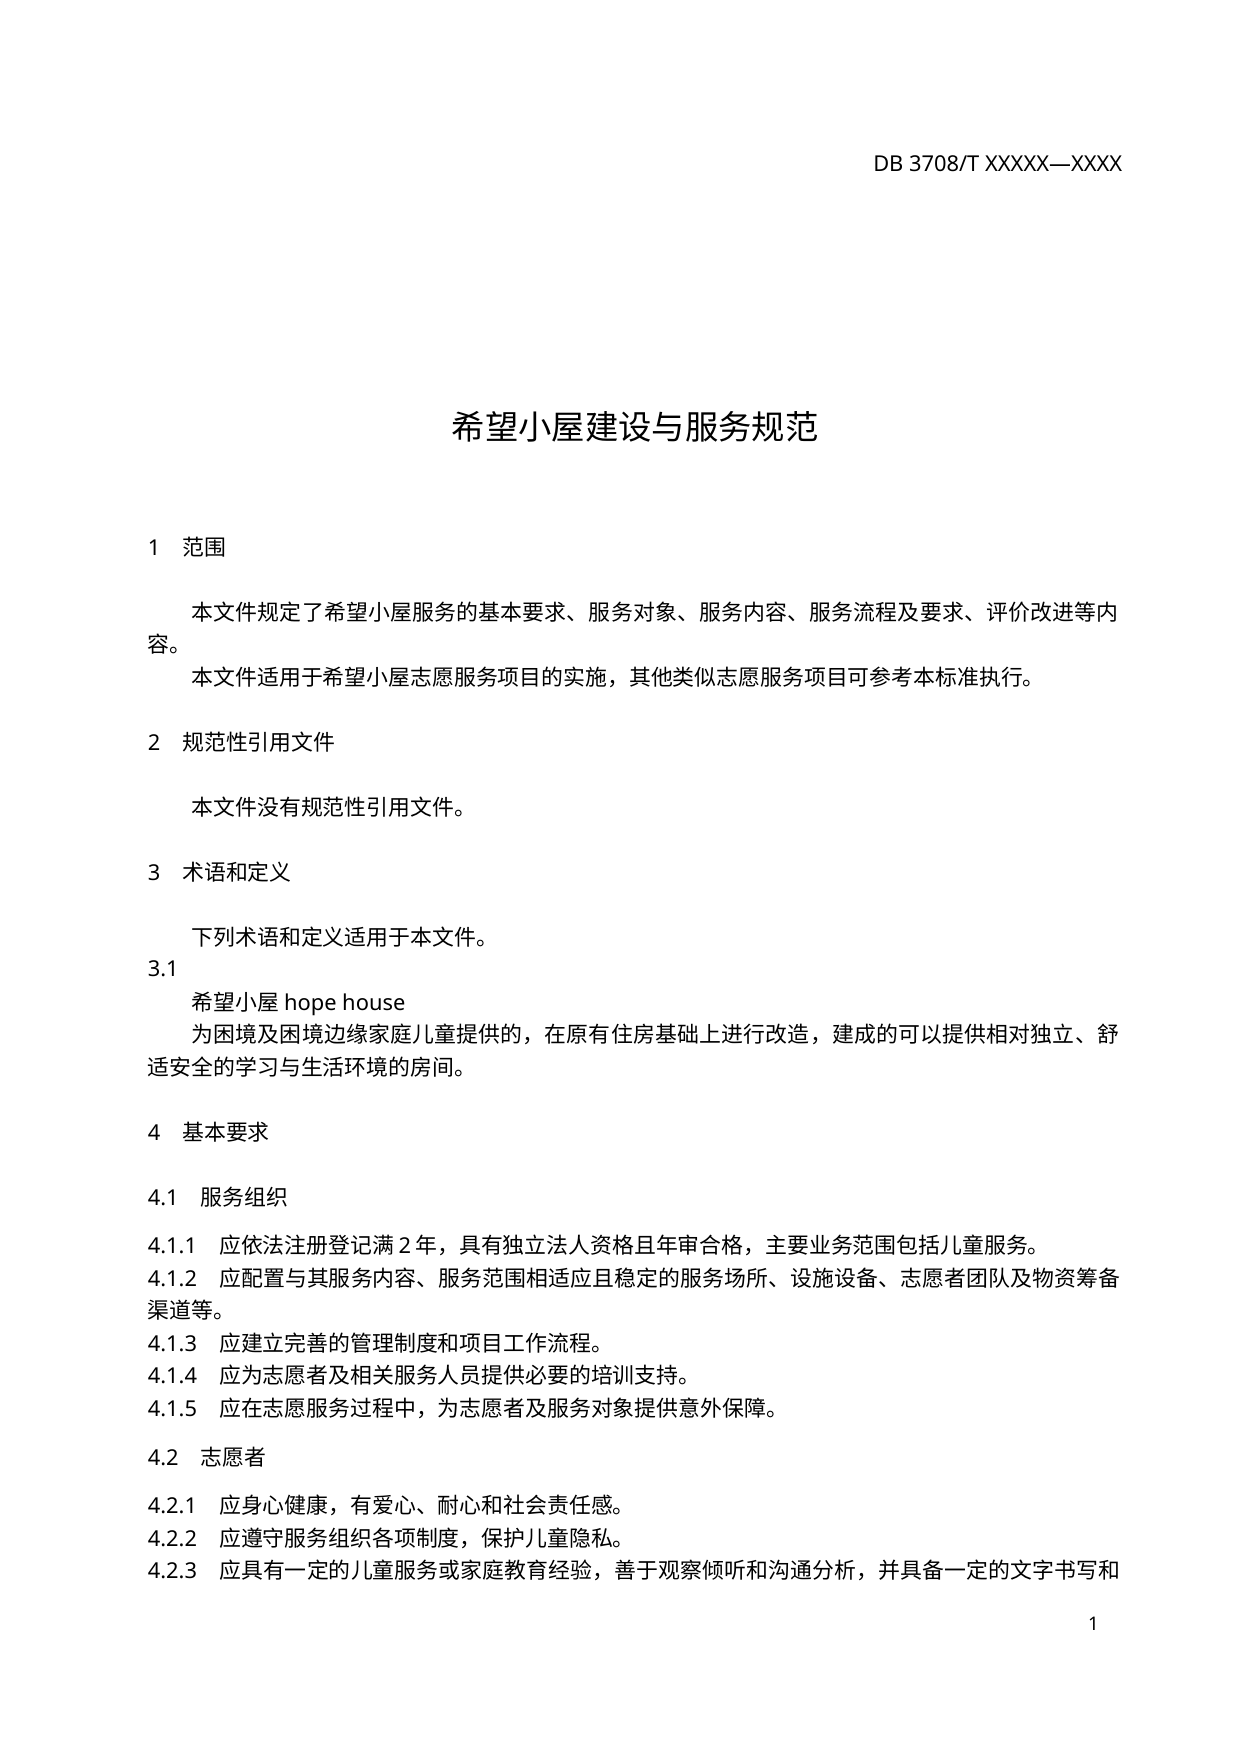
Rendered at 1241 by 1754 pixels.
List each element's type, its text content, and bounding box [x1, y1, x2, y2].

list 3.1 [148, 952, 1122, 984]
text 应身心健康，有爱心、耐心和社会责任感。 [148, 1488, 1122, 1521]
text 应遵守服务组织各项制度，保护儿童隐私。 [148, 1521, 1122, 1553]
text 基本要求 [148, 1114, 1122, 1147]
text 术语和定义 [148, 854, 1122, 887]
text 应配置与其服务内容、服务范围相适应且稳定的服务场所、设施设备、志愿者团队及物资筹备渠道等。 [148, 1261, 1122, 1326]
text 应在志愿服务过程中，为志愿者及服务对象提供意外保障。 [148, 1391, 1122, 1423]
text 应依法注册登记满2年，具有独立法人资格且年审合格，主要业务范围包括儿童服务。 [148, 1228, 1122, 1261]
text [148, 1553, 1122, 1586]
text 应建立完善的管理制度和项目工作流程。 [148, 1326, 1122, 1358]
text 规范性引用文件 [148, 724, 1122, 757]
text 服务组织 [148, 1179, 1122, 1212]
list 希望小屋 hope house [148, 984, 1122, 1017]
text 应为志愿者及相关服务人员提供必要的培训支持。 [148, 1358, 1122, 1391]
text 为困境及困境边缘家庭儿童提供的，在原有住房基础上进行改造，建成的可以提供相对独立、舒适安全的学习与生活环境的房间。 [148, 1017, 1122, 1082]
text 本文件规定了希望小屋服务的基本要求、服务对象、服务内容、服务流程及要求、评价改进等内容。 [148, 594, 1122, 659]
text 本文件适用于希望小屋志愿服务项目的实施，其他类似志愿服务项目可参考本标准执行。 [148, 659, 1122, 692]
text 志愿者 [148, 1439, 1122, 1472]
text 范围 [148, 529, 1122, 562]
